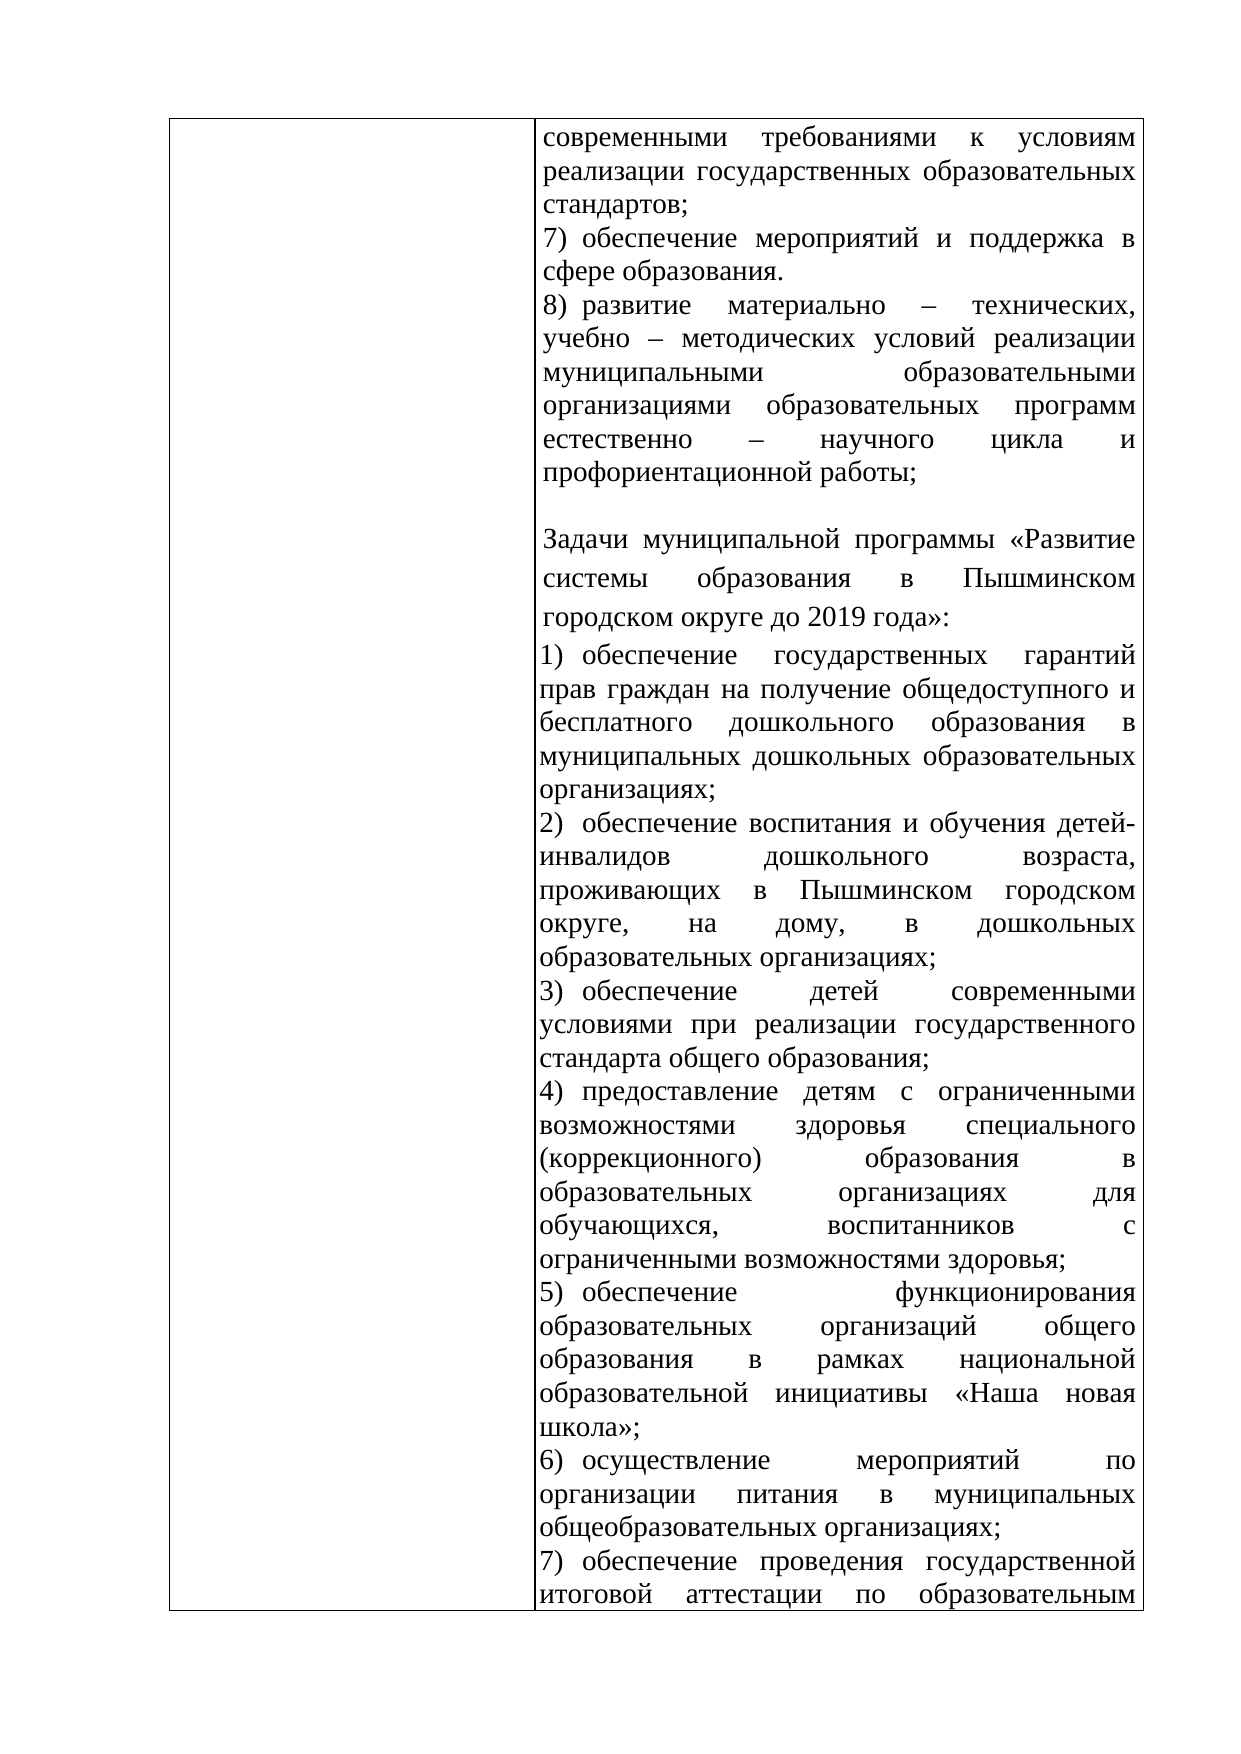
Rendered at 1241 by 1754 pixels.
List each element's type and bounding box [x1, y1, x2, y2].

table_cell [170, 119, 534, 1610]
table_cell [536, 119, 1143, 1610]
